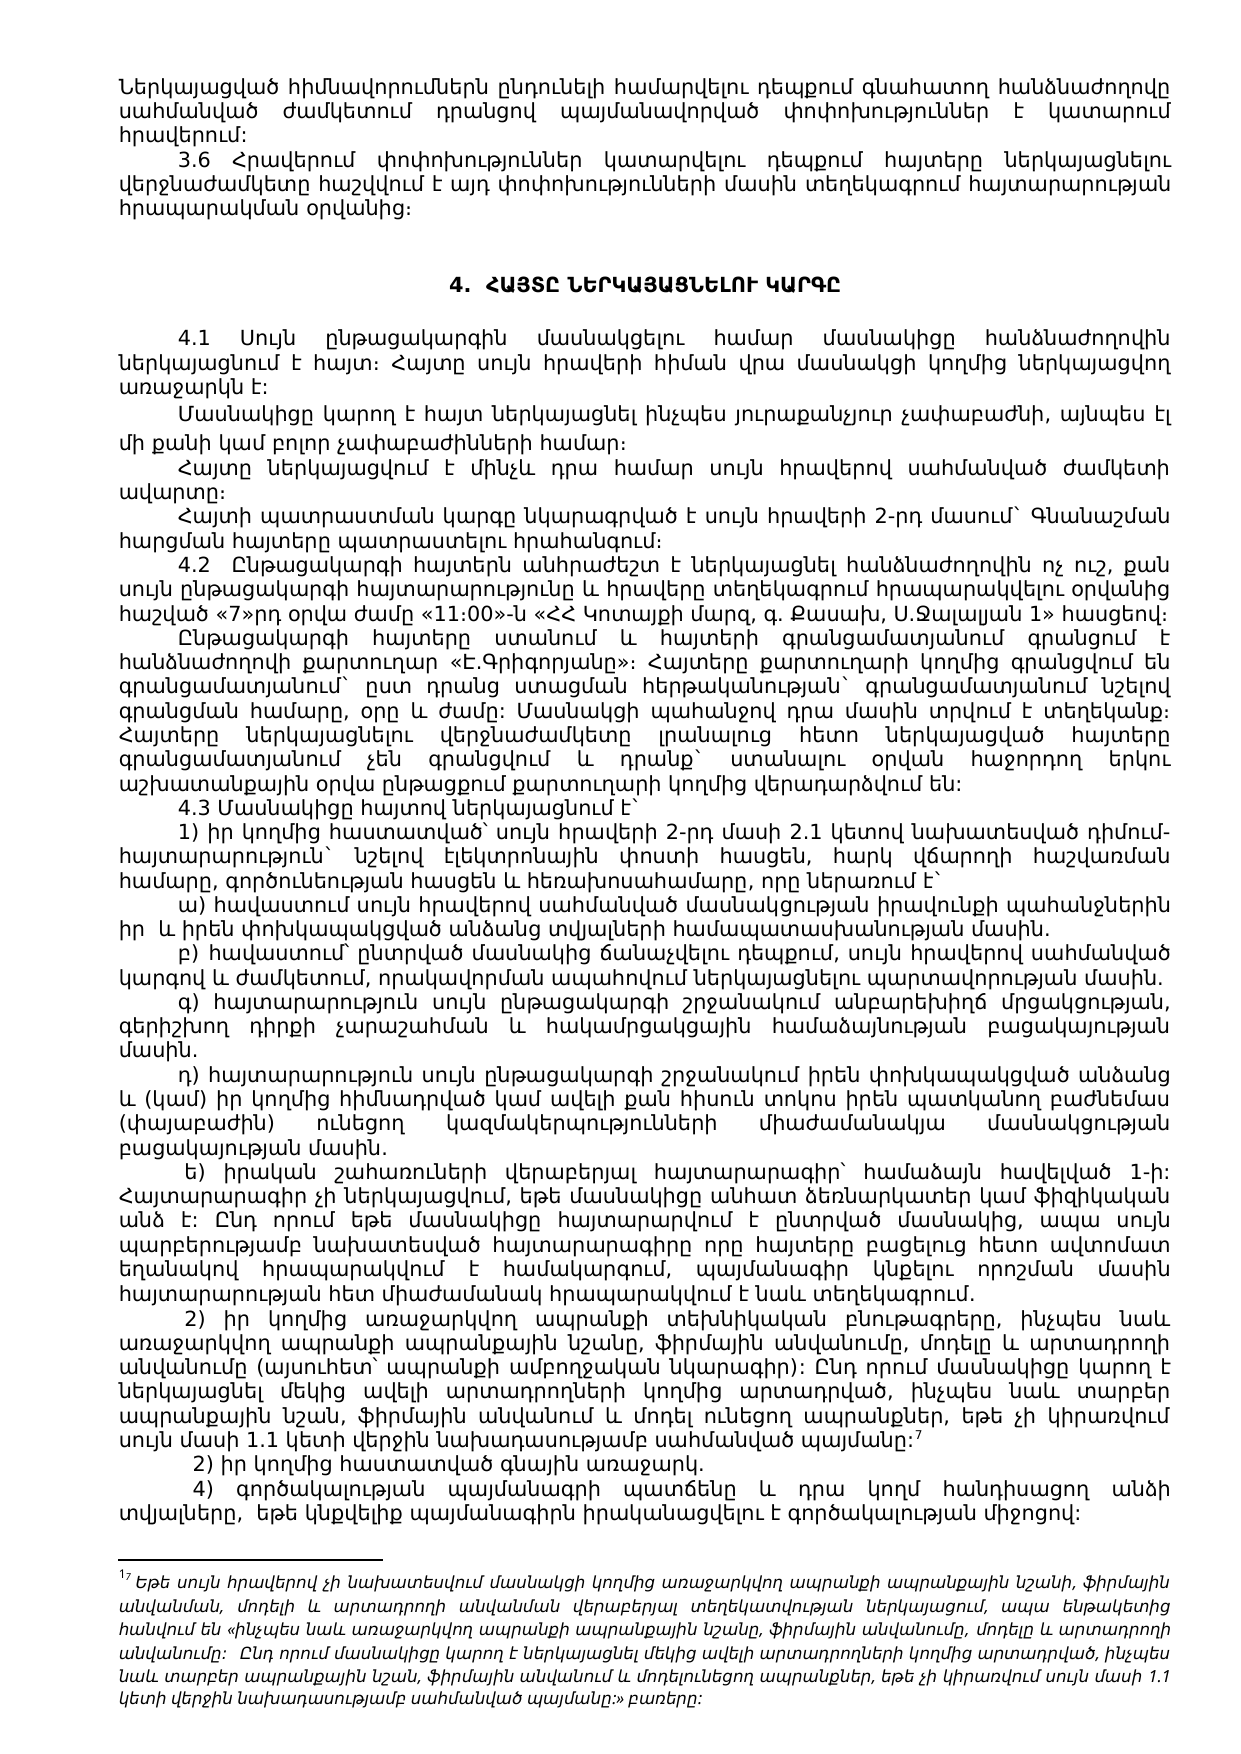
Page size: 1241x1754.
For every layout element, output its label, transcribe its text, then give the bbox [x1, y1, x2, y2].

text գ) հայտարարություն սույն ընթացակարգի շրջանակում անբարեխիղճ մրցակցության, գերիշխող դիրքի չարաշահման և հակամրցակցային համաձայնության բացակայության մասին. [118, 990, 1171, 1063]
text 4) գործակալության պայմանագրի պատճենը և դրա կողմ հանդիսացող անձի տվյալները, եթե կնքվելիք պայմանագիրն իրականացվելու է գործակալության միջոցով: [118, 1477, 1171, 1525]
text 4.3 Մասնակիցը հայտով ներկայացնում է` [118, 796, 1171, 820]
text Ընթացակարգի հայտերը ստանում և հայտերի գրանցամատյանում գրանցում է հանձնաժողովի քարտուղար «Է.Գրիգորյանը»։ Հայտերը քարտուղարի կողմից գրանցվում են գրանցամատյանում` ըստ դրանց ստացման հերթականության` գրանցամատյանում նշելով գրանցման համարը, օրը և ժամը: Մասնակցի պահանջով դրա մասին տրվում է տեղեկանք։ Հայտերը ներկայացնելու վերջնաժամկետը լրանալուց հետո ներկայացված հայտերը գրանցամատյանում չեն գրանցվում և դրանք` ստանալու օրվան հաջորդող երկու աշխատանքային օրվա ընթացքում քարտուղարի կողմից վերադարձվում են: [118, 626, 1171, 796]
text Հայտը ներկայացվում է մինչև դրա համար սույն հրավերով սահմանված ժամկետի ավարտը։ [118, 456, 1171, 504]
text 1) իր կողմից հաստատված՝ սույն հրավերի 2-րդ մասի 2.1 կետով նախատեսված դիմում-հայտարարություն` նշելով էլեկտրոնային փոստի հասցեն, հարկ վճարողի հաշվառման համարը, գործունեության հասցեն և հեռախոսահամարը, որը ներառում է` [118, 820, 1171, 893]
text ե) իրական շահառուների վերաբերյալ հայտարարագիր՝ համաձայն հավելված 1-ի: Հայտարարագիր չի ներկայացվում, եթե մասնակիցը անհատ ձեռնարկատեր կամ ֆիզիկական անձ է: Ընդ որում եթե մասնակիցը հայտարարվում է ընտրված մասնակից, ապա սույն պարբերությամբ նախատեսված հայտարարագիրը որը հայտերը բացելուց հետո ավտոմատ եղանակով հրապարակվում է համակարգում, պայմանագիր կնքելու որոշման մասին հայտարարության հետ միաժամանակ հրապարակվում է նաև տեղեկագրում․ [118, 1160, 1171, 1307]
text 4.2 Ընթացակարգի հայտերն անհրաժեշտ է ներկայացնել հանձնաժողովին ոչ ուշ, քան սույն ընթացակարգի հայտարարությունը և հրավերը տեղեկագրում հրապարակվելու օրվանից հաշված «7»րդ օրվա ժամը «11։00»-ն «ՀՀ Կոտայքի մարզ, գ. Քասախ, Ս.Ջալալյան 1» հասցեով։ [118, 553, 1171, 626]
text դ) հայտարարություն սույն ընթացակարգի շրջանակում իրեն փոխկապակցված անձանց և (կամ) իր կողմից հիմնադրված կամ ավելի քան հիսուն տոկոս իրեն պատկանող բաժնեմաս (փայաբաժին) ունեցող կազմակերպությունների միաժամանակյա մասնակցության բացակայության մասին. [118, 1063, 1171, 1160]
text ա) հավաստում սույն հրավերով սահմանված մասնակցության իրավունքի պահանջներին իր և իրեն փոխկապակցված անձանց տվյալների համապատասխանության մասին. [118, 893, 1171, 941]
text 2) իր կողմից առաջարկվող ապրանքի տեխնիկական բնութագրերը, ինչպես նաև առաջարկվող ապրանքի ապրանքային նշանը, ֆիրմային անվանումը, մոդելը և արտադրողի անվանումը (այսուհետ՝ ապրանքի ամբողջական նկարագիր): Ընդ որում մասնակիցը կարող է ներկայացնել մեկից ավելի արտադրողների կողմից արտադրված, ինչպես նաև տարբեր ապրանքային նշան, ֆիրմային անվանում և մոդել ունեցող ապրանքներ, եթե չի կիրառվում սույն մասի 1.1 կետի վերջին նախադասությամբ սահմանված պայմանը:7 [118, 1307, 1171, 1452]
text 2) իր կողմից հաստատված գնային առաջարկ. [118, 1452, 1171, 1477]
text 4.1 Սույն ընթացակարգին մասնակցելու համար մասնակիցը հանձնաժողովին ներկայացնում է հայտ։ Հայտը սույն հրավերի հիման վրա մասնակցի կողմից ներկայացվող առաջարկն է: [118, 326, 1171, 399]
text 4. ՀԱՅՏԸ ՆԵՐԿԱՅԱՑՆԵԼՈՒ ԿԱՐԳԸ [118, 273, 1171, 298]
text բ) հավաստում՝ ընտրված մասնակից ճանաչվելու դեպքում, սույն հրավերով սահմանված կարգով և ժամկետում, որակավորման ապահովում ներկայացնելու պարտավորության մասին. [118, 941, 1171, 990]
text 3.6 Հրավերում փոփոխություններ կատարվելու դեպքում հայտերը ներկայացնելու վերջնաժամկետը հաշվվում է այդ փոփոխությունների մասին տեղեկագրում հայտարարության հրապարակման օրվանից։ [118, 148, 1171, 221]
text Մասնակիցը կարող է հայտ ներկայացնել ինչպես յուրաքանչյուր չափաբաժնի, այնպես էլ մի քանի կամ բոլոր չափաբաժինների համար։ [118, 399, 1171, 456]
text Հայտի պատրաստման կարգը նկարագրված է սույն հրավերի 2-րդ մասում` Գնանաշման հարցման հայտերը պատրաստելու հրահանգում։ [118, 504, 1171, 553]
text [118, 75, 1171, 148]
